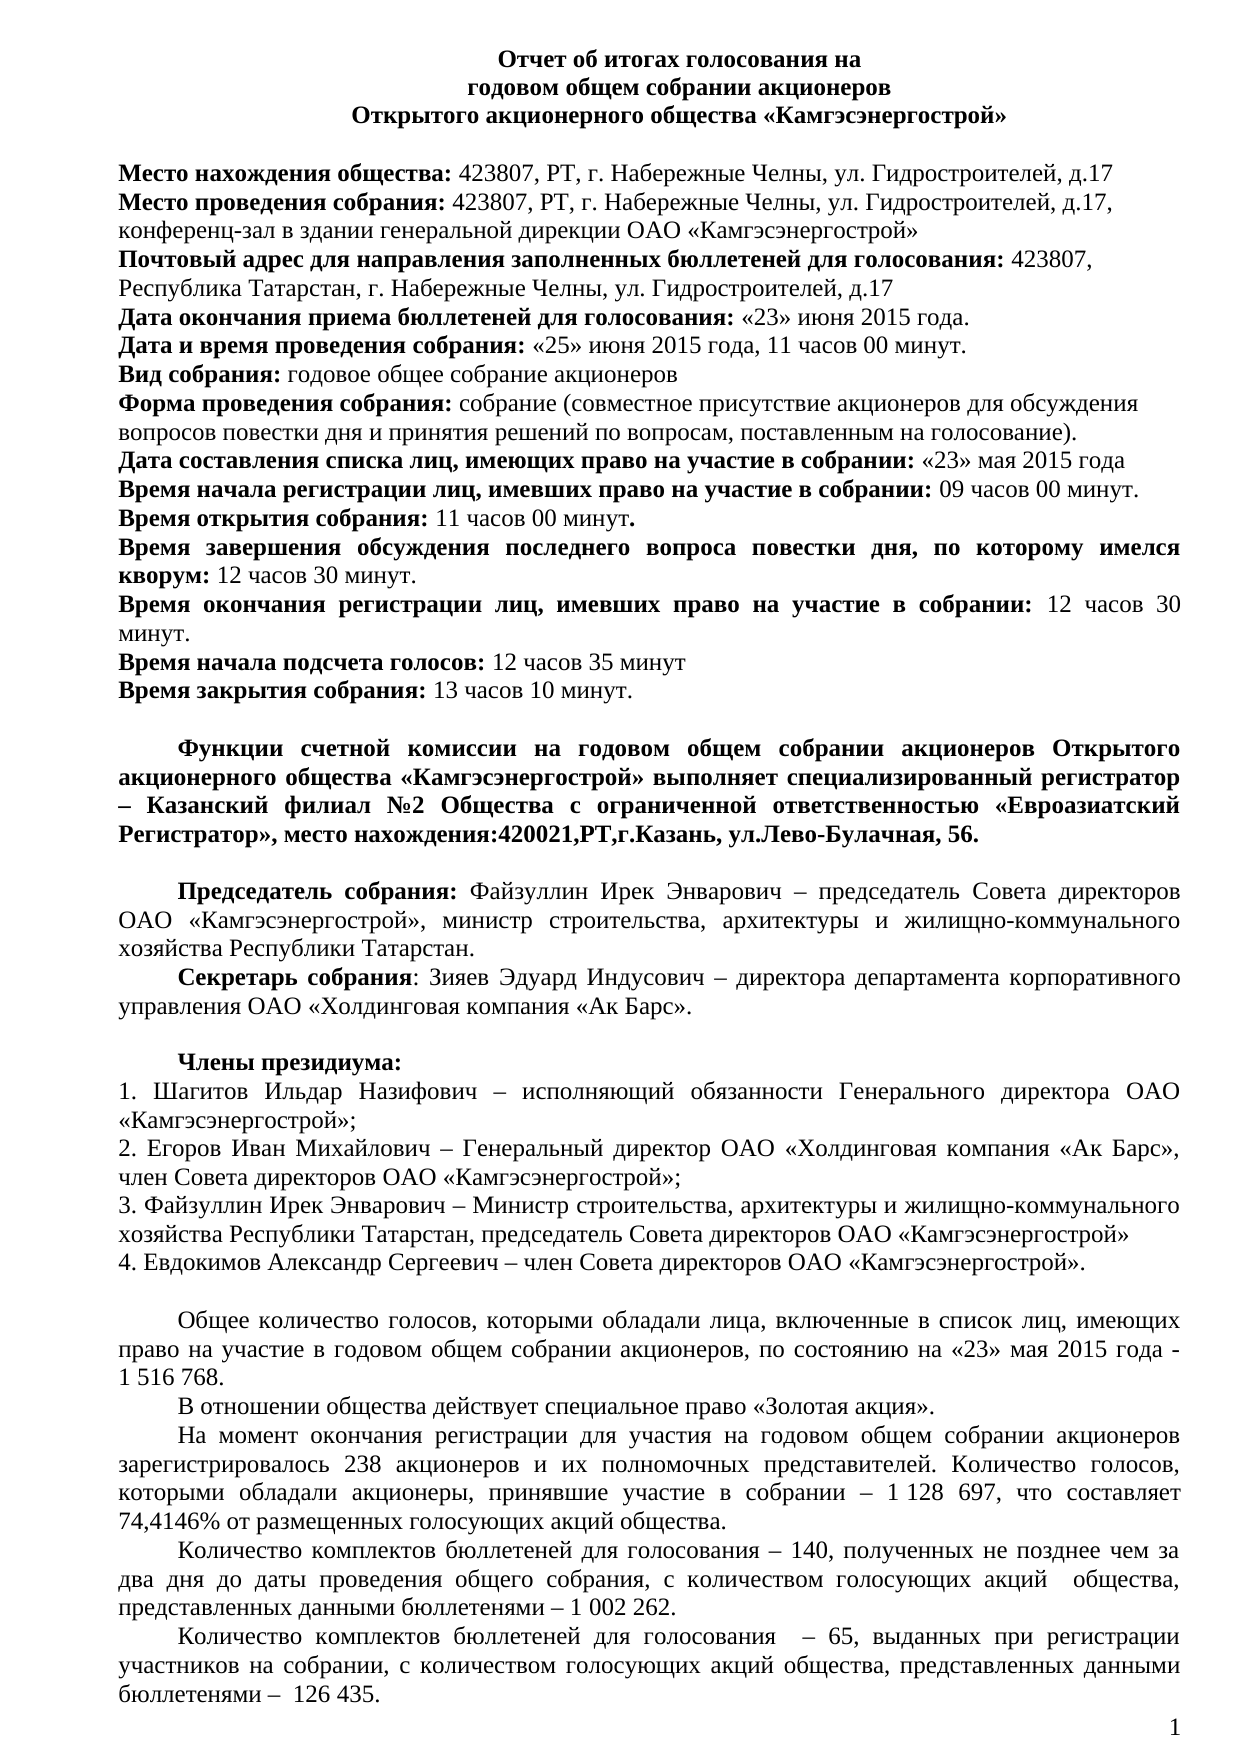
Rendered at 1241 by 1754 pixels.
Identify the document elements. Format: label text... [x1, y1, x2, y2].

text Члены президиума: [118, 1048, 1181, 1076]
text На момент окончания регистрации для участия на годовом общем собрании акционеров зарегистрировалось 238 акционеров и их полномочных представителей. Количество голосов, которыми обладали акционеры, принявшие участие в собрании – 1 128 697, что составляет 74,4146% от размещенных голосующих акций общества. [118, 1420, 1181, 1535]
text Количество комплектов бюллетеней для голосования – 140, полученных не позднее чем за два дня до даты проведения общего собрания, с количеством голосующих акций общества, представленных данными бюллетенями – 1 002 262. [118, 1535, 1181, 1621]
text Место нахождения общества: 423807, РТ, г. Набережные Челны, ул. Гидростроителей, д.17 [118, 158, 1181, 187]
text Секретарь собрания: Зияев Эдуард Индусович – директора департамента корпоративного управления ОАО «Холдинговая компания «Ак Барс». [118, 962, 1181, 1019]
text Время завершения обсуждения последнего вопроса повестки дня, по которому имелся кворум: 12 часов 30 минут. [118, 532, 1181, 589]
text Место проведения собрания: 423807, РТ, г. Набережные Челны, ул. Гидростроителей, д.17, конференц-зал в здании генеральной дирекции ОАО «Камгэсэнергострой» [118, 187, 1181, 244]
text Председатель собрания: Файзуллин Ирек Энварович – председатель Совета директоров ОАО «Камгэсэнергострой», министр строительства, архитектуры и жилищно-коммунального хозяйства Республики Татарстан. [118, 877, 1181, 962]
text 4. Евдокимов Александр Сергеевич – член Совета директоров ОАО «Камгэсэнергострой». [118, 1247, 1181, 1276]
text Время начала регистрации лиц, имевших право на участие в собрании: 09 часов 00 минут. [118, 474, 1181, 503]
title Функции счетной комиссии на годовом общем собрании акционеров Открытого акционерного общества «Камгэсэнергострой» выполняет специализированный регистратор – Казанский филиал №2 Общества с ограниченной ответственностью «Евроазиатский Регистратор», место нахождения:420021,РТ,г.Казань, ул.Лево-Булачная, 56. [118, 733, 1181, 848]
text Общее количество голосов, которыми обладали лица, включенные в список лиц, имеющих право на участие в годовом общем собрании акционеров, по состоянию на «23» мая 2015 года - 1 516 768. [118, 1305, 1181, 1391]
text Время открытия собрания: 11 часов 00 минут. [118, 503, 1181, 532]
text Время начала подсчета голосов: 12 часов 35 минут [118, 647, 1181, 676]
text Дата составления списка лиц, имеющих право на участие в собрании: «23» мая 2015 года [118, 446, 1181, 474]
text Дата окончания приема бюллетеней для голосования: «23» июня 2015 года. [118, 302, 1181, 331]
text Время закрытия собрания: 13 часов 10 минут. [118, 676, 1181, 704]
text Время окончания регистрации лиц, имевших право на участие в собрании: 12 часов 30 минут. [118, 589, 1181, 647]
text 1. Шагитов Ильдар Назифович – исполняющий обязанности Генерального директора ОАО «Камгэсэнергострой»; [118, 1076, 1181, 1133]
text Форма проведения собрания: собрание (совместное присутствие акционеров для обсуждения вопросов повестки дня и принятия решений по вопросам, поставленным на голосование). [118, 388, 1181, 446]
text В отношении общества действует специальное право «Золотая акция». [118, 1391, 1181, 1420]
text Вид собрания: годовое общее собрание акционеров [118, 359, 1181, 388]
text годовом общем собрании акционеров [118, 73, 1181, 101]
text 3. Файзуллин Ирек Энварович – Министр строительства, архитектуры и жилищно-коммунального хозяйства Республики Татарстан, председатель Совета директоров ОАО «Камгэсэнергострой» [118, 1190, 1181, 1247]
text Дата и время проведения собрания: «25» июня 2015 года, 11 часов 00 минут. [118, 331, 1181, 359]
text Почтовый адрес для направления заполненных бюллетеней для голосования: 423807, Республика Татарстан, г. Набережные Челны, ул. Гидростроителей, д.17 [118, 244, 1181, 302]
text 2. Егоров Иван Михайлович – Генеральный директор ОАО «Холдинговая компания «Ак Барс», член Совета директоров ОАО «Камгэсэнергострой»; [118, 1133, 1181, 1190]
text Открытого акционерного общества «Камгэсэнергострой» [118, 101, 1181, 130]
text Количество комплектов бюллетеней для голосования – 65, выданных при регистрации участников на собрании, с количеством голосующих акций общества, представленных данными бюллетенями – 126 435. [118, 1621, 1181, 1707]
title Отчет об итогах голосования на [118, 44, 1181, 73]
